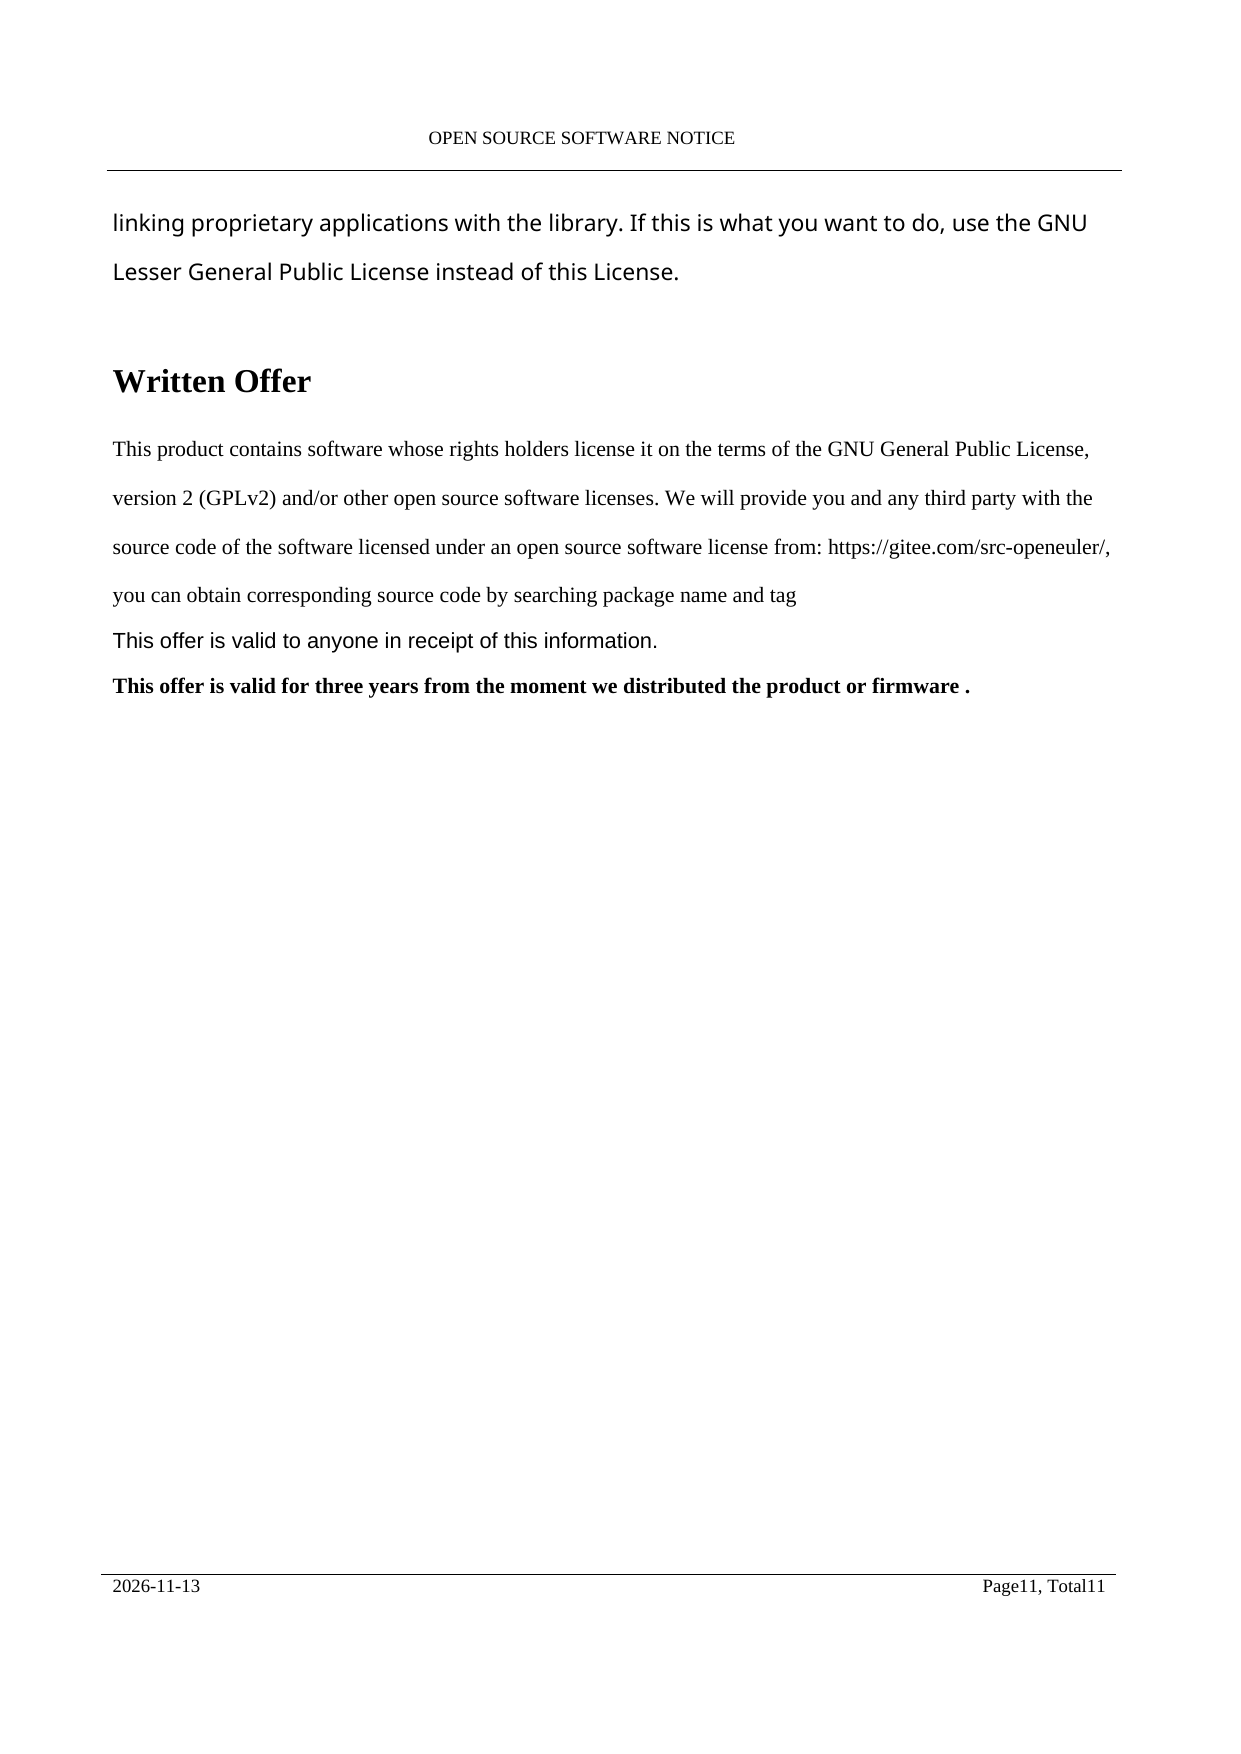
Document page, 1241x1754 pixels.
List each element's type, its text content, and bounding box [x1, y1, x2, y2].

text Written Offer [112, 348, 1128, 413]
text This offer is valid to anyone in receipt of this information. [112, 624, 1128, 656]
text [112, 206, 1128, 288]
text This product contains software whose rights holders license it on the terms of the GNU General Public License, version 2 (GPLv2) and/or other open source software licenses. We will provide you and any third party with the source code of the software licensed under an open source software license from: https://gitee.com/src-openeuler/, you can obtain corresponding source code by searching package name and tag [112, 432, 1128, 611]
text This offer is valid for three years from the moment we distributed the product or firmware . [112, 669, 1128, 701]
